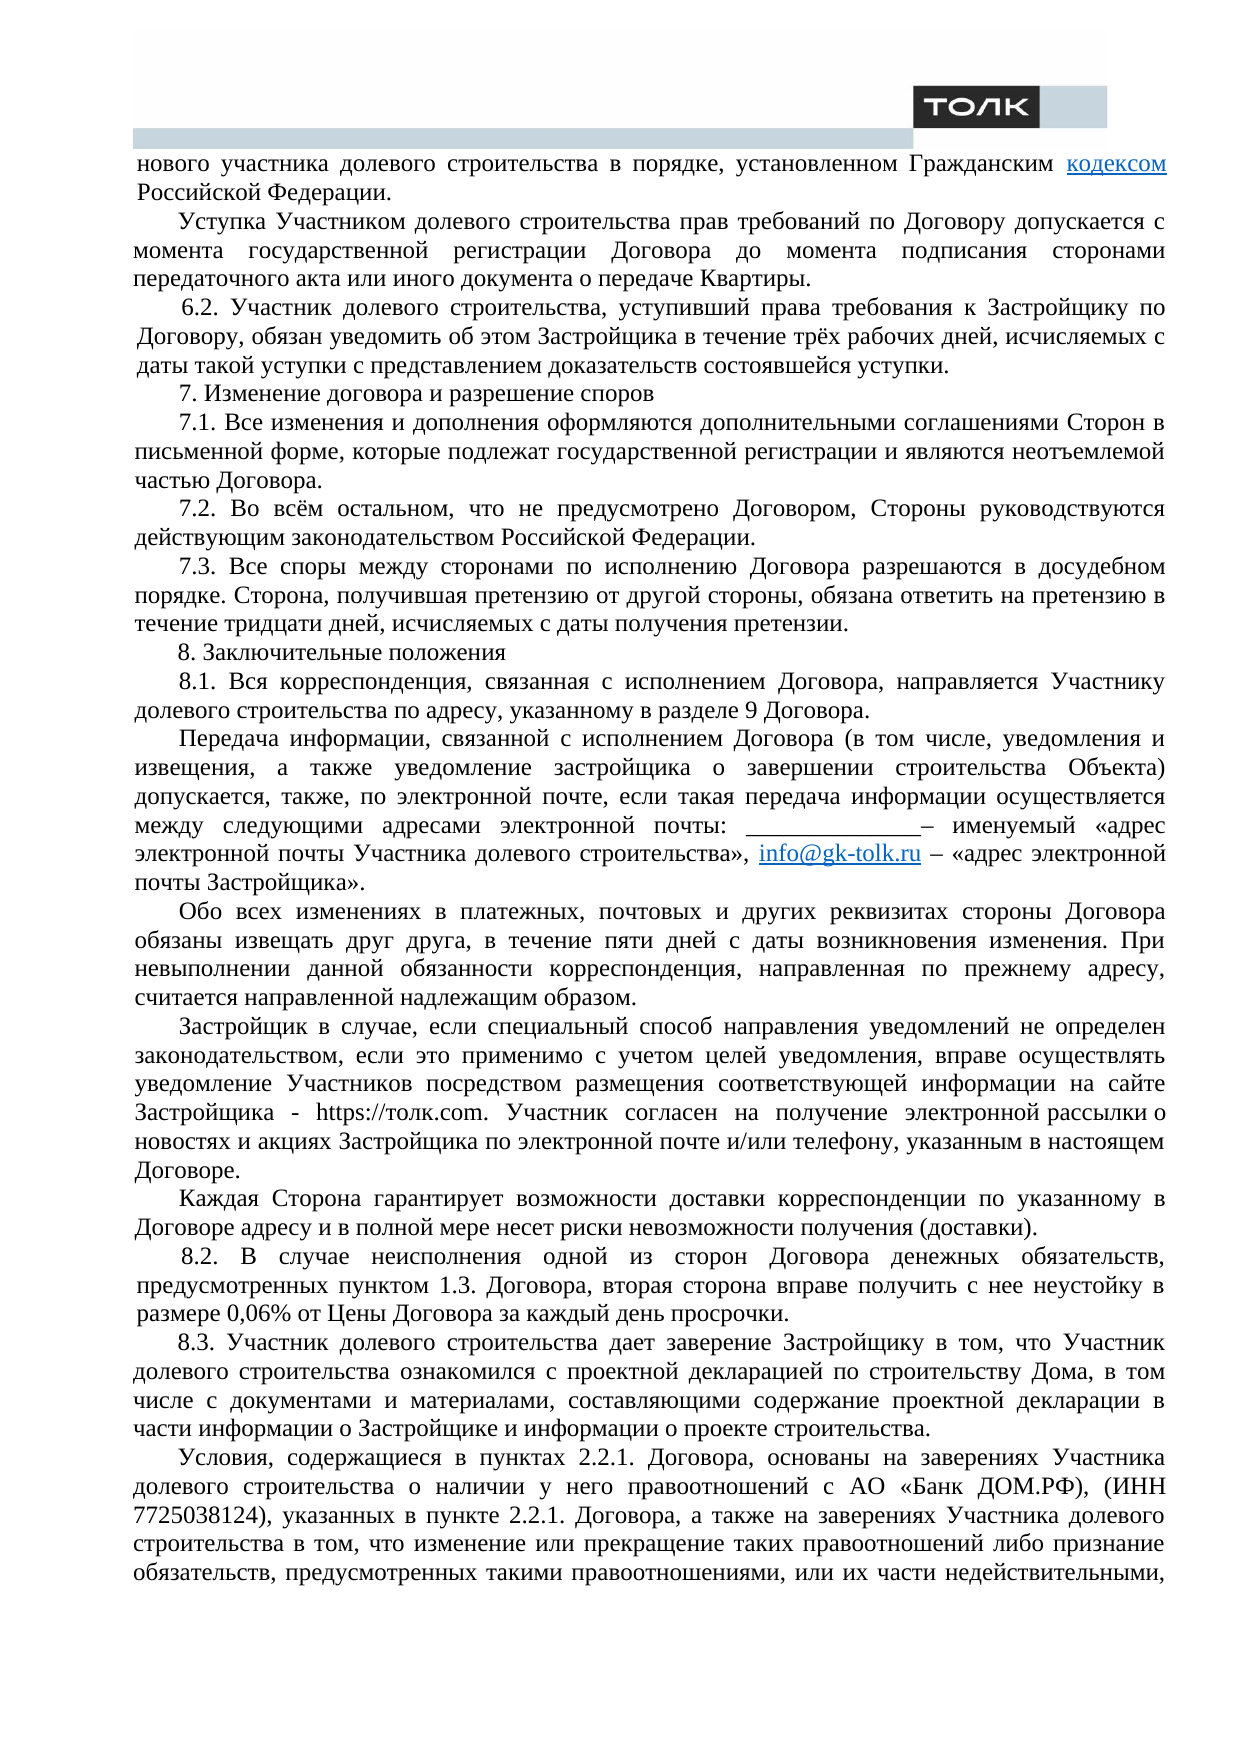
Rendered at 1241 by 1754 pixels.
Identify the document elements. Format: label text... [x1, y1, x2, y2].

text Каждая Сторона гарантирует возможности доставки корреспонденции по указанному в Договоре адресу и в полной мере несет риски невозможности получения (доставки). [134, 1183, 1166, 1241]
picture [132, 29, 1108, 149]
text Застройщик в случае, если специальный способ направления уведомлений не определен законодательством, если это применимо с учетом целей уведомления, вправе осуществлять уведомление Участников посредством размещения соответствующей информации на сайте Застройщика - https://толк.com. Участник согласен на получение электронной рассылки о новостях и акциях Застройщика по электронной почте и/или телефону, указанным в настоящем Договоре. [134, 1011, 1166, 1183]
text 7. Изменение договора и разрешение споров [134, 378, 1166, 407]
text 8.2. В случае неисполнения одной из сторон Договора денежных обязательств, предусмотренных пунктом 1.3. Договора, вторая сторона вправе получить с нее неустойку в размере 0,06% от Цены Договора за каждый день просрочки. [136, 1241, 1166, 1327]
text 7.1. Все изменения и дополнения оформляются дополнительными соглашениями Сторон в письменной форме, которые подлежат государственной регистрации и являются неотъемлемой частью Договора. [134, 407, 1166, 493]
text 8.1. Вся корреспонденция, связанная с исполнением Договора, направляется Участнику долевого строительства по адресу, указанному в разделе 9 Договора. [134, 666, 1166, 723]
text 6.2. Участник долевого строительства, уступивший права требования к Застройщику по Договору, обязан уведомить об этом Застройщика в течение трёх рабочих дней, исчисляемых с даты такой уступки с представлением доказательств состоявшейся уступки. [137, 292, 1166, 378]
text 8.3. Участник долевого строительства дает заверение Застройщику в том, что Участник долевого строительства ознакомился с проектной декларацией по строительству Дома, в том числе с документами и материалами, составляющими содержание проектной декларации в части информации о Застройщике и информации о проекте строительства. [133, 1327, 1166, 1442]
text 8. Заключительные положения [133, 637, 1166, 666]
text 7.2. Во всём остальном, что не предусмотрено Договором, Стороны руководствуются действующим законодательством Российской Федерации. [134, 493, 1166, 551]
text Обо всех изменениях в платежных, почтовых и других реквизитах стороны Договора обязаны извещать друг друга, в течение пяти дней с даты возникновения изменения. При невыполнении данной обязанности корреспонденция, направленная по прежнему адресу, считается направленной надлежащим образом. [134, 896, 1166, 1011]
text Передача информации, связанной с исполнением Договора (в том числе, уведомления и извещения, а также уведомление застройщика о завершении строительства Объекта) допускается, также, по электронной почте, если такая передача информации осуществляется между следующими адресами электронной почты: ______________– именуемый «адрес электронной почты Участника долевого строительства», info@gk-tolk.ru – «адрес электронной почты Застройщика». [134, 723, 1166, 896]
text Уступка Участником долевого строительства прав требований по Договору допускается с момента государственной регистрации Договора до момента подписания сторонами передаточного акта или иного документа о передаче Квартиры. [133, 206, 1166, 292]
text 7.3. Все споры между сторонами по исполнению Договора разрешаются в досудебном порядке. Сторона, получившая претензию от другой стороны, обязана ответить на претензию в течение тридцати дней, исчисляемых с даты получения претензии. [134, 551, 1166, 637]
